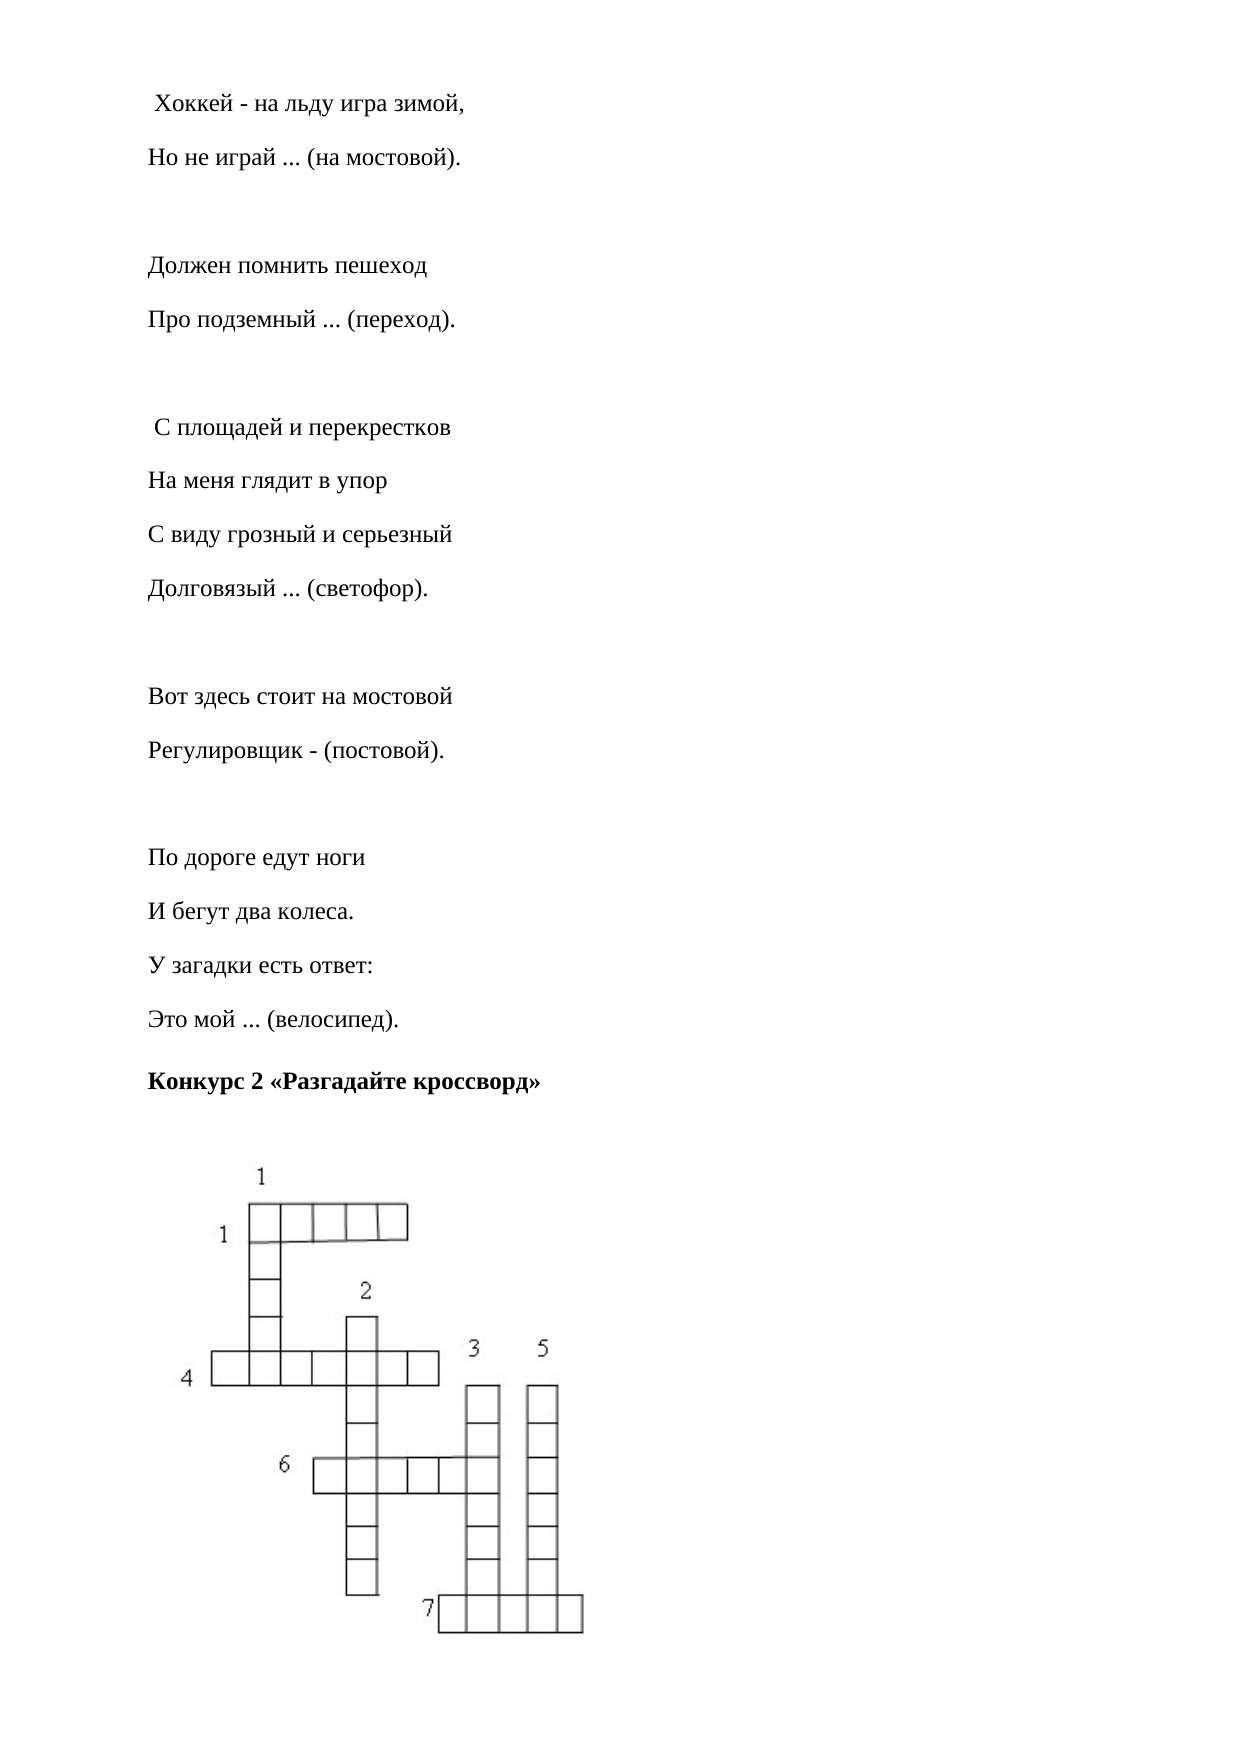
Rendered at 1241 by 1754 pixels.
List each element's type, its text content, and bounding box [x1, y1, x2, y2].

text У загадки есть ответ: [148, 950, 1152, 979]
text По дороге едут ноги [148, 842, 1152, 871]
text Долговязый ... (светофор). [148, 573, 1152, 602]
picture [147, 1124, 634, 1654]
text С виду грозный и серьезный [148, 519, 1152, 548]
text На меня глядит в упор [148, 466, 1152, 494]
text И бегут два колеса. [148, 896, 1152, 925]
text Хоккей - на льду игра зимой, [148, 88, 1152, 117]
text С площадей и перекрестков [148, 412, 1152, 440]
text Регулировщик - (постовой). [148, 735, 1152, 763]
text Это мой ... (велосипед). [148, 1004, 1152, 1033]
text Конкурс 2 «Разгадайте кроссворд» [148, 1066, 1152, 1095]
text Вот здесь стоит на мостовой [148, 681, 1152, 710]
text Должен помнить пешеход [148, 250, 1152, 279]
text Но не играй ... (на мостовой). [148, 142, 1152, 171]
text Про подземный ... (переход). [148, 304, 1152, 333]
